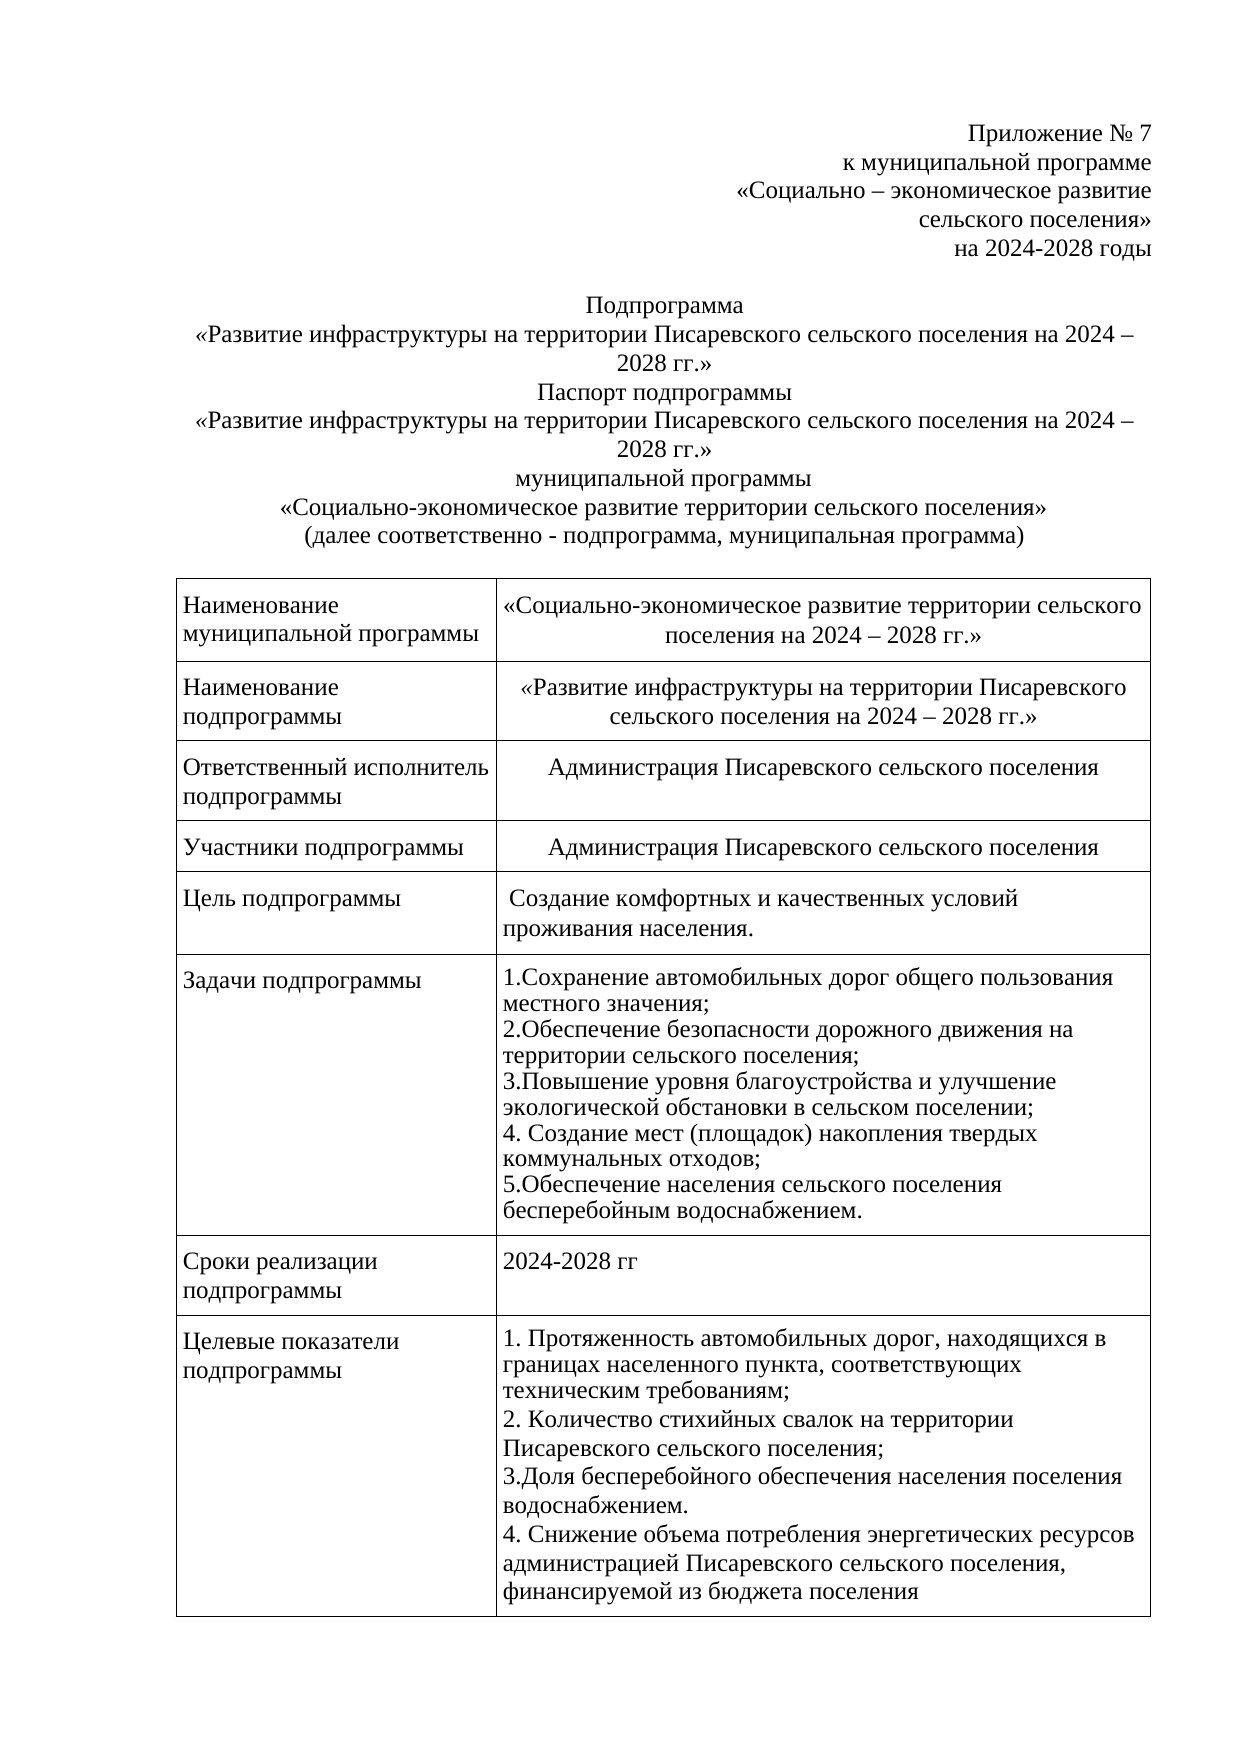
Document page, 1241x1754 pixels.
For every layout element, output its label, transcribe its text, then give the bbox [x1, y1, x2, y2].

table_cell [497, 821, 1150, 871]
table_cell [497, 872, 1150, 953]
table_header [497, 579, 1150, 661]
text муниципальной программы [175, 463, 1152, 492]
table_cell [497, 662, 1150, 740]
text «Социально-экономическое развитие территории сельского поселения» [175, 492, 1152, 521]
text Подпрограмма [177, 291, 1152, 319]
text (далее соответственно - подпрограмма, муниципальная программа) [177, 521, 1152, 549]
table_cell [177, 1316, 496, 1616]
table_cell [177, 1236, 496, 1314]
text «Развитие инфраструктуры на территории Писаревского сельского поселения на 2024 – 2028 гг.» [177, 319, 1152, 377]
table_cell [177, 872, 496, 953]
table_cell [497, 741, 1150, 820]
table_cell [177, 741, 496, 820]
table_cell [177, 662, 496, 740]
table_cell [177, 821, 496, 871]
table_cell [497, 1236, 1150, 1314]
text на 2024-2028 годы [177, 233, 1152, 262]
text Паспорт подпрограммы [177, 377, 1152, 406]
text к муниципальной программе [177, 147, 1152, 176]
text «Развитие инфраструктуры на территории Писаревского сельского поселения на 2024 – 2028 гг.» [177, 406, 1152, 463]
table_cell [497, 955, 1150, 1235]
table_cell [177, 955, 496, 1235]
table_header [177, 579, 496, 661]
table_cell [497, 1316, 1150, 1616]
text сельского поселения» [177, 204, 1152, 233]
text «Социально – экономическое развитие [177, 176, 1152, 204]
text Приложение № 7 [177, 118, 1152, 147]
